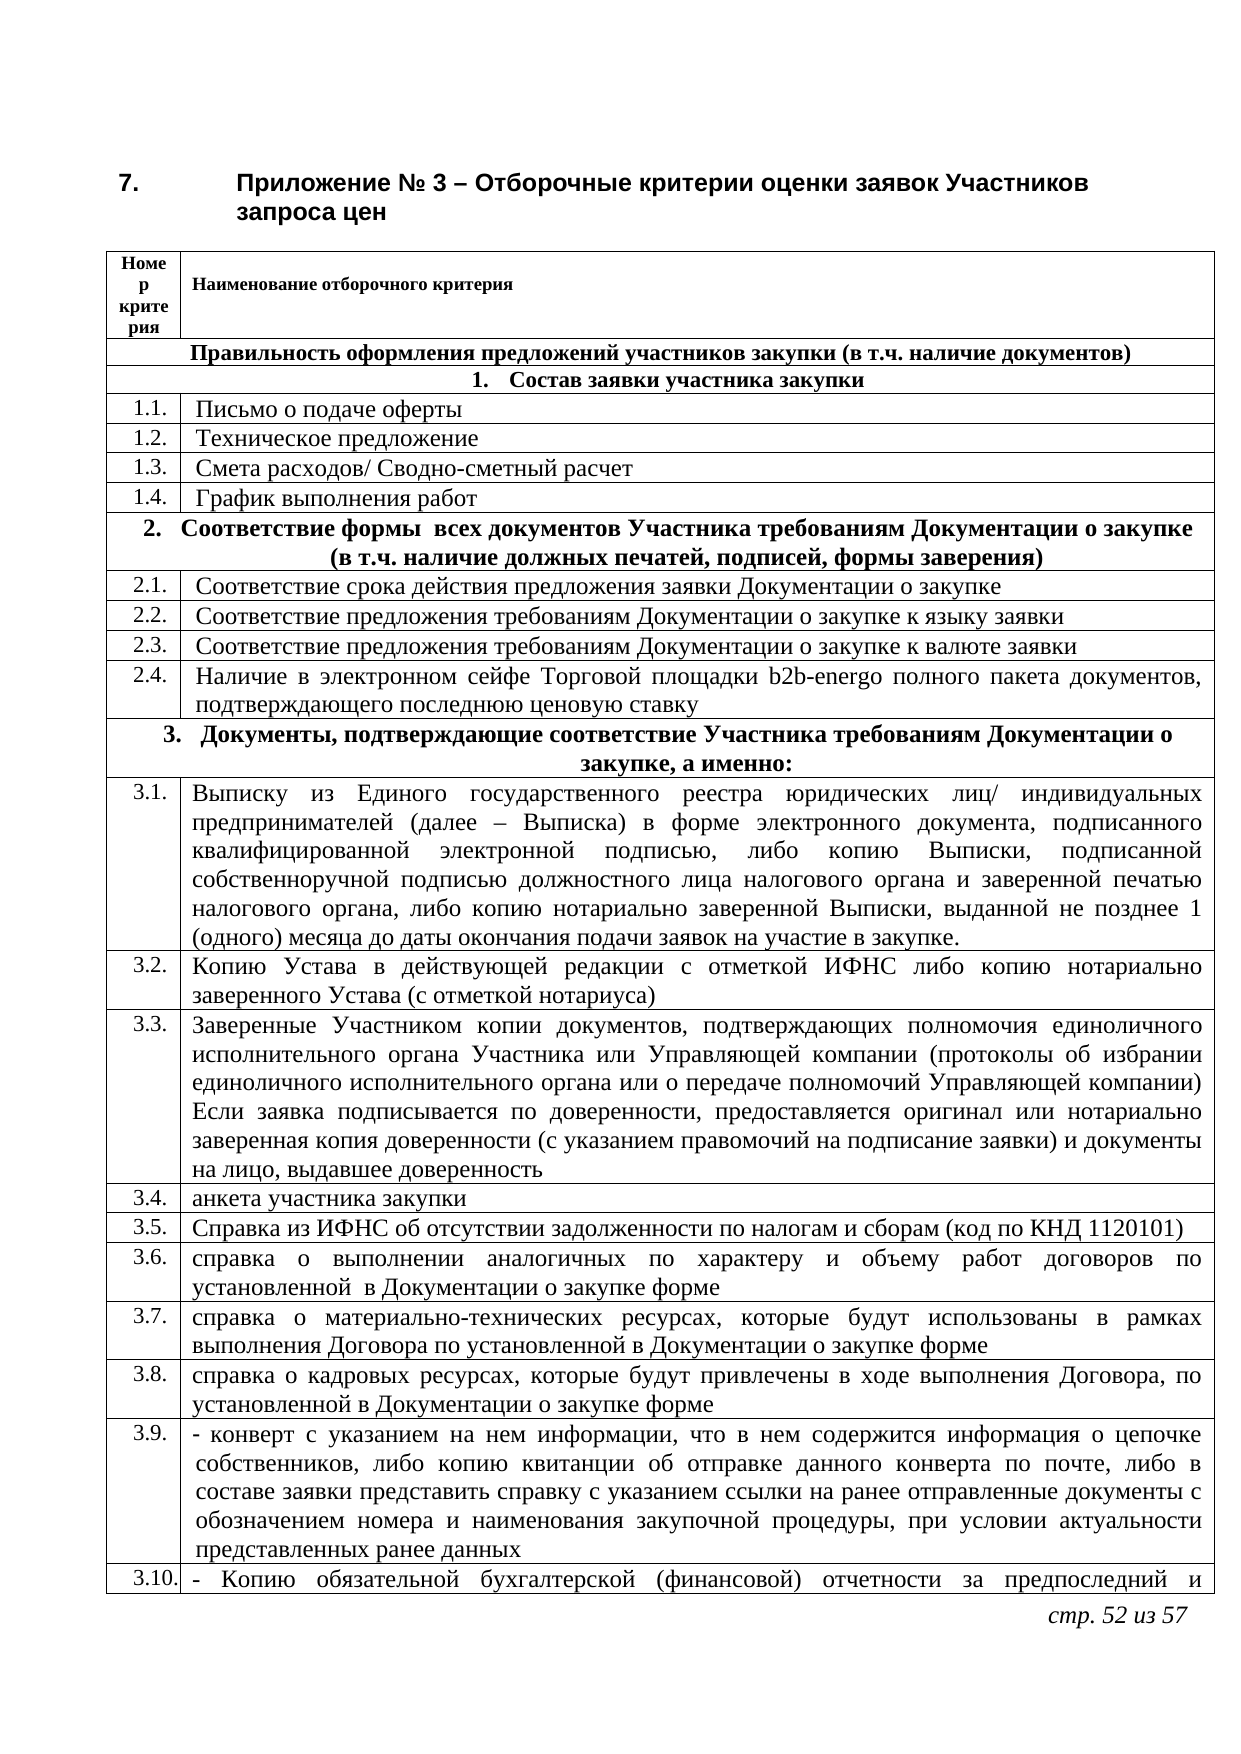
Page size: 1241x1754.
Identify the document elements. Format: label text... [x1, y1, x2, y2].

table_cell справка о материально-технических ресурсах, которые будут использованы в рамках выполнения Договора по установленной в Документации о закупке форме [181, 1302, 1214, 1359]
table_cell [181, 1564, 1214, 1592]
table_cell Справка из ИФНС об отсутствии задолженности по налогам и сборам (код по КНД 1120101) [181, 1213, 1214, 1242]
table_cell [107, 778, 180, 950]
table_cell [107, 1243, 180, 1301]
table_cell Состав заявки участника закупки [107, 366, 1214, 393]
table_cell [107, 1010, 180, 1182]
table_cell [107, 951, 180, 1009]
table_cell [107, 1360, 180, 1418]
table_cell конверт с указанием на нем информации, что в нем содержится информация о цепочке собственников, либо копию квитанции об отправке данного конверта по почте, либо в составе заявки представить справку с указанием ссылки на ранее отправленные документы с обозначением номера и наименования закупочной процедуры, при условии актуальности представленных ранее данных [181, 1419, 1214, 1563]
table_cell [107, 571, 180, 600]
table_cell [107, 1184, 180, 1212]
table_cell Наличие в электронном сейфе Торговой площадки b2b-energo полного пакета документов, подтверждающего последнюю ценовую ставку [181, 661, 1214, 718]
table_cell [107, 1213, 180, 1242]
table_cell Заверенные Участником копии документов, подтверждающих полномочия единоличного исполнительного органа Участника или Управляющей компании (протоколы об избрании единоличного исполнительного органа или о передаче полномочий Управляющей компании) Если заявка подписывается по доверенности, предоставляется оригинал или нотариально заверенная копия доверенности (с указанием правомочий на подписание заявки) и документы на лицо, выдавшее доверенность [181, 1010, 1214, 1182]
table_cell Техническое предложение [181, 424, 1214, 452]
table_cell Соответствие формы всех документов Участника требованиям Документации о закупке (в т.ч. наличие должных печатей, подписей, формы заверения) [107, 513, 1214, 570]
table_cell Правильность оформления предложений участников закупки (в т.ч. наличие документов) [107, 339, 1214, 365]
subtitle Приложение № 3 – Отборочные критерии оценки заявок Участников запроса цен [118, 168, 1181, 226]
table_cell [107, 1564, 180, 1592]
table_cell [107, 1419, 180, 1563]
table_cell Выписку из Единого государственного реестра юридических лиц/ индивидуальных предпринимателей (далее – Выписка) в форме электронного документа, подписанного квалифицированной электронной подписью, либо копию Выписки, подписанной собственноручной подписью должностного лица налогового органа и заверенной печатью налогового органа, либо копию нотариально заверенной Выписки, выданной не позднее 1 (одного) месяца до даты окончания подачи заявок на участие в закупке. [181, 778, 1214, 950]
table_cell Соответствие срока действия предложения заявки Документации о закупке [181, 571, 1214, 600]
table_cell [107, 1302, 180, 1359]
table_cell [107, 631, 180, 660]
table_header Наименование отборочного критерия [181, 252, 1214, 338]
table_cell Смета расходов/ Сводно-сметный расчет [181, 453, 1214, 482]
table_cell [107, 483, 180, 512]
table_cell Копию Устава в действующей редакции с отметкой ИФНС либо копию нотариально заверенного Устава (с отметкой нотариуса) [181, 951, 1214, 1009]
table_cell Соответствие предложения требованиям Документации о закупке к валюте заявки [181, 631, 1214, 660]
table_cell анкета участника закупки [181, 1184, 1214, 1212]
table_cell График выполнения работ [181, 483, 1214, 512]
table_header Номер критерия [107, 252, 180, 338]
table_cell . [107, 394, 180, 422]
table_cell Письмо о подаче оферты [181, 394, 1214, 422]
table_cell [107, 453, 180, 482]
table_cell Документы, подтверждающие соответствие Участника требованиям Документации о закупке, а именно: [107, 719, 1214, 777]
table_cell Соответствие предложения требованиям Документации о закупке к языку заявки [181, 601, 1214, 630]
table_cell [107, 424, 180, 452]
table_cell справка о кадровых ресурсах, которые будут привлечены в ходе выполнения Договора, по установленной в Документации о закупке форме [181, 1360, 1214, 1418]
table_cell [107, 661, 180, 718]
table_cell справка о выполнении аналогичных по характеру и объему работ договоров по установленной в Документации о закупке форме [181, 1243, 1214, 1301]
table_cell [107, 601, 180, 630]
